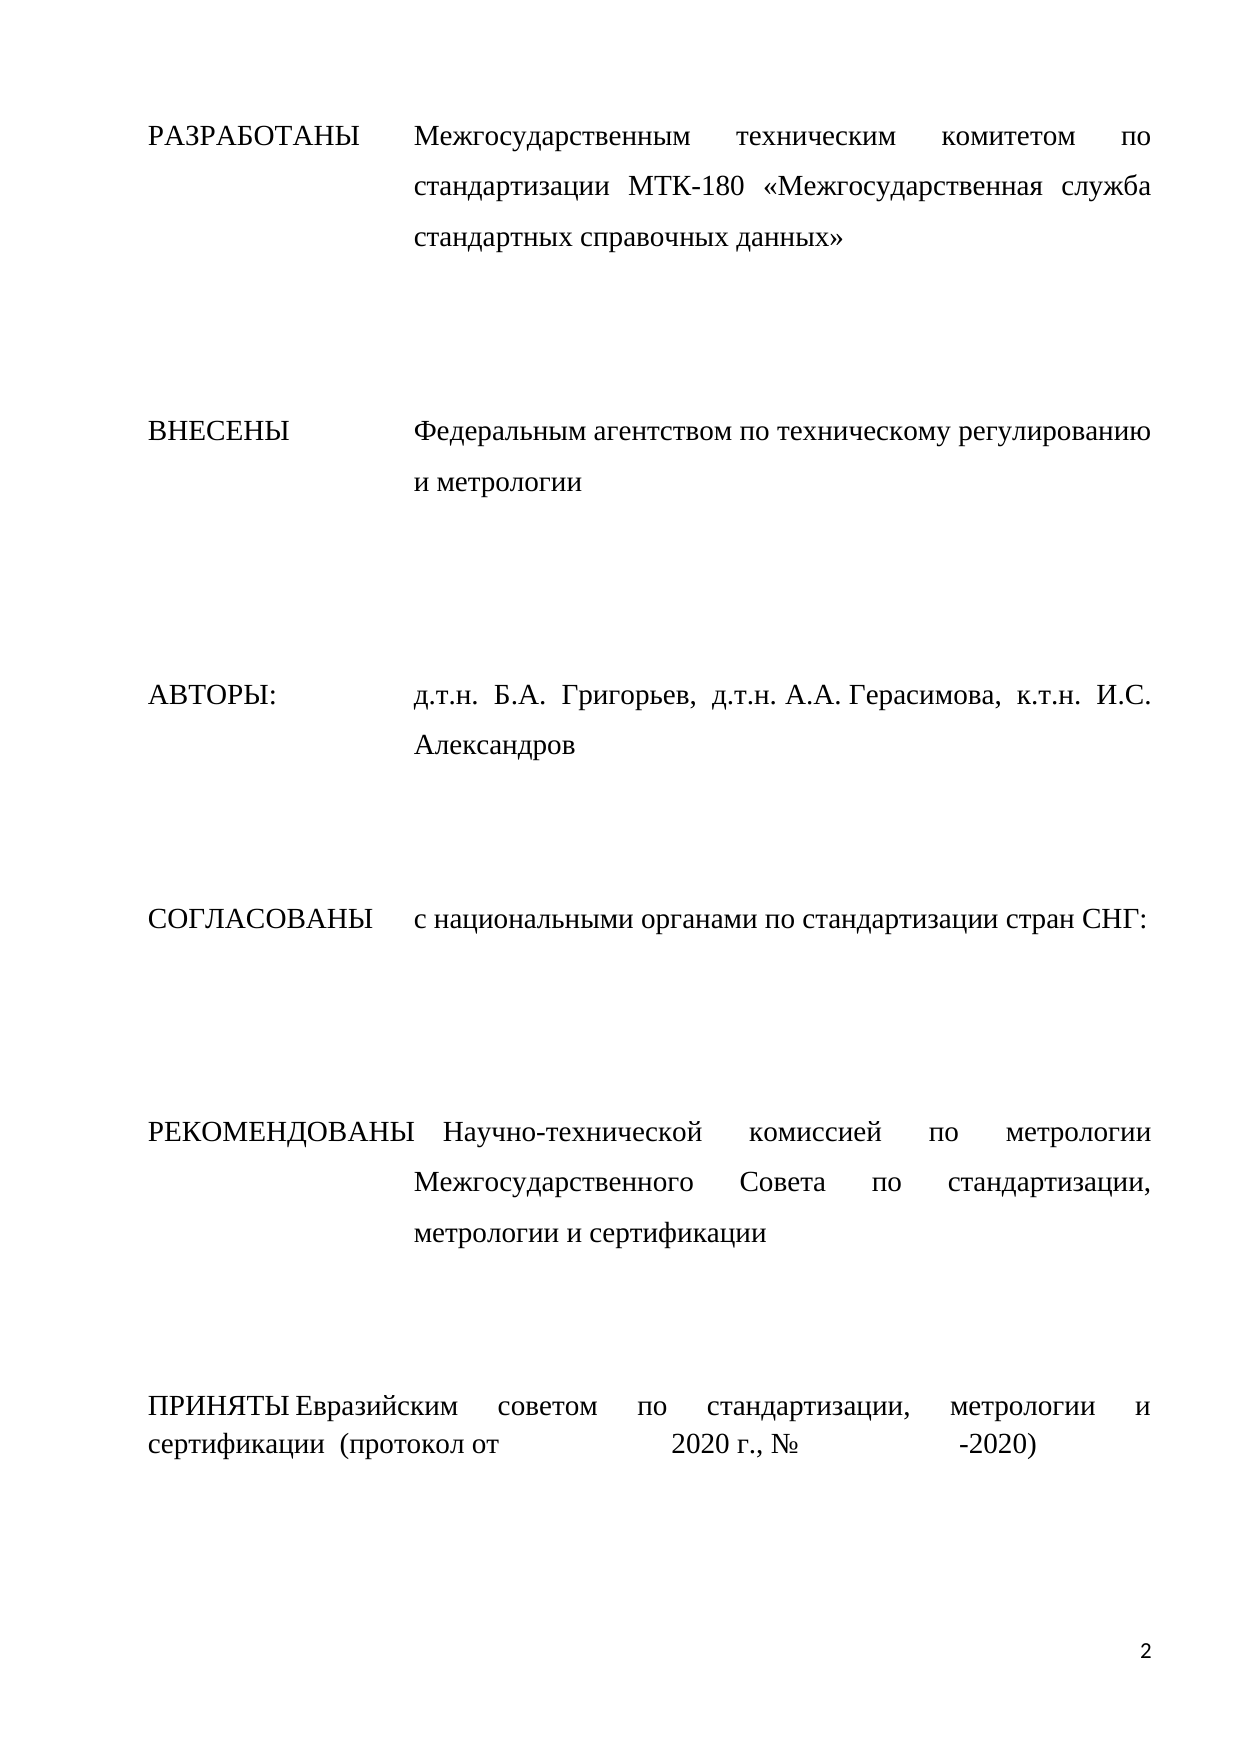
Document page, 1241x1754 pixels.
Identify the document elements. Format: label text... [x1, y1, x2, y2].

text СОГЛАСОВАНЫ с национальными органами по стандартизации стран СНГ: [148, 901, 1152, 934]
text АВТОРЫ: д.т.н. Б.А. Григорьев, д.т.н. А.А. Герасимова, к.т.н. И.С. Александров [148, 677, 1152, 761]
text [148, 1388, 1152, 1460]
text ВНЕСЕНЫ Федеральным агентством по техническому регулированию и метрологии [148, 413, 1152, 497]
text РАЗРАБОТАНЫ Межгосударственным техническим комитетом по стандартизации МТК-180 «Межгосударственная служба стандартных справочных данных» [148, 118, 1152, 252]
text РЕКОМЕНДОВАНЫ Научно-технической комиссией по метрологии Межгосударственного Совета по стандартизации, метрологии и сертификации [148, 1114, 1152, 1248]
